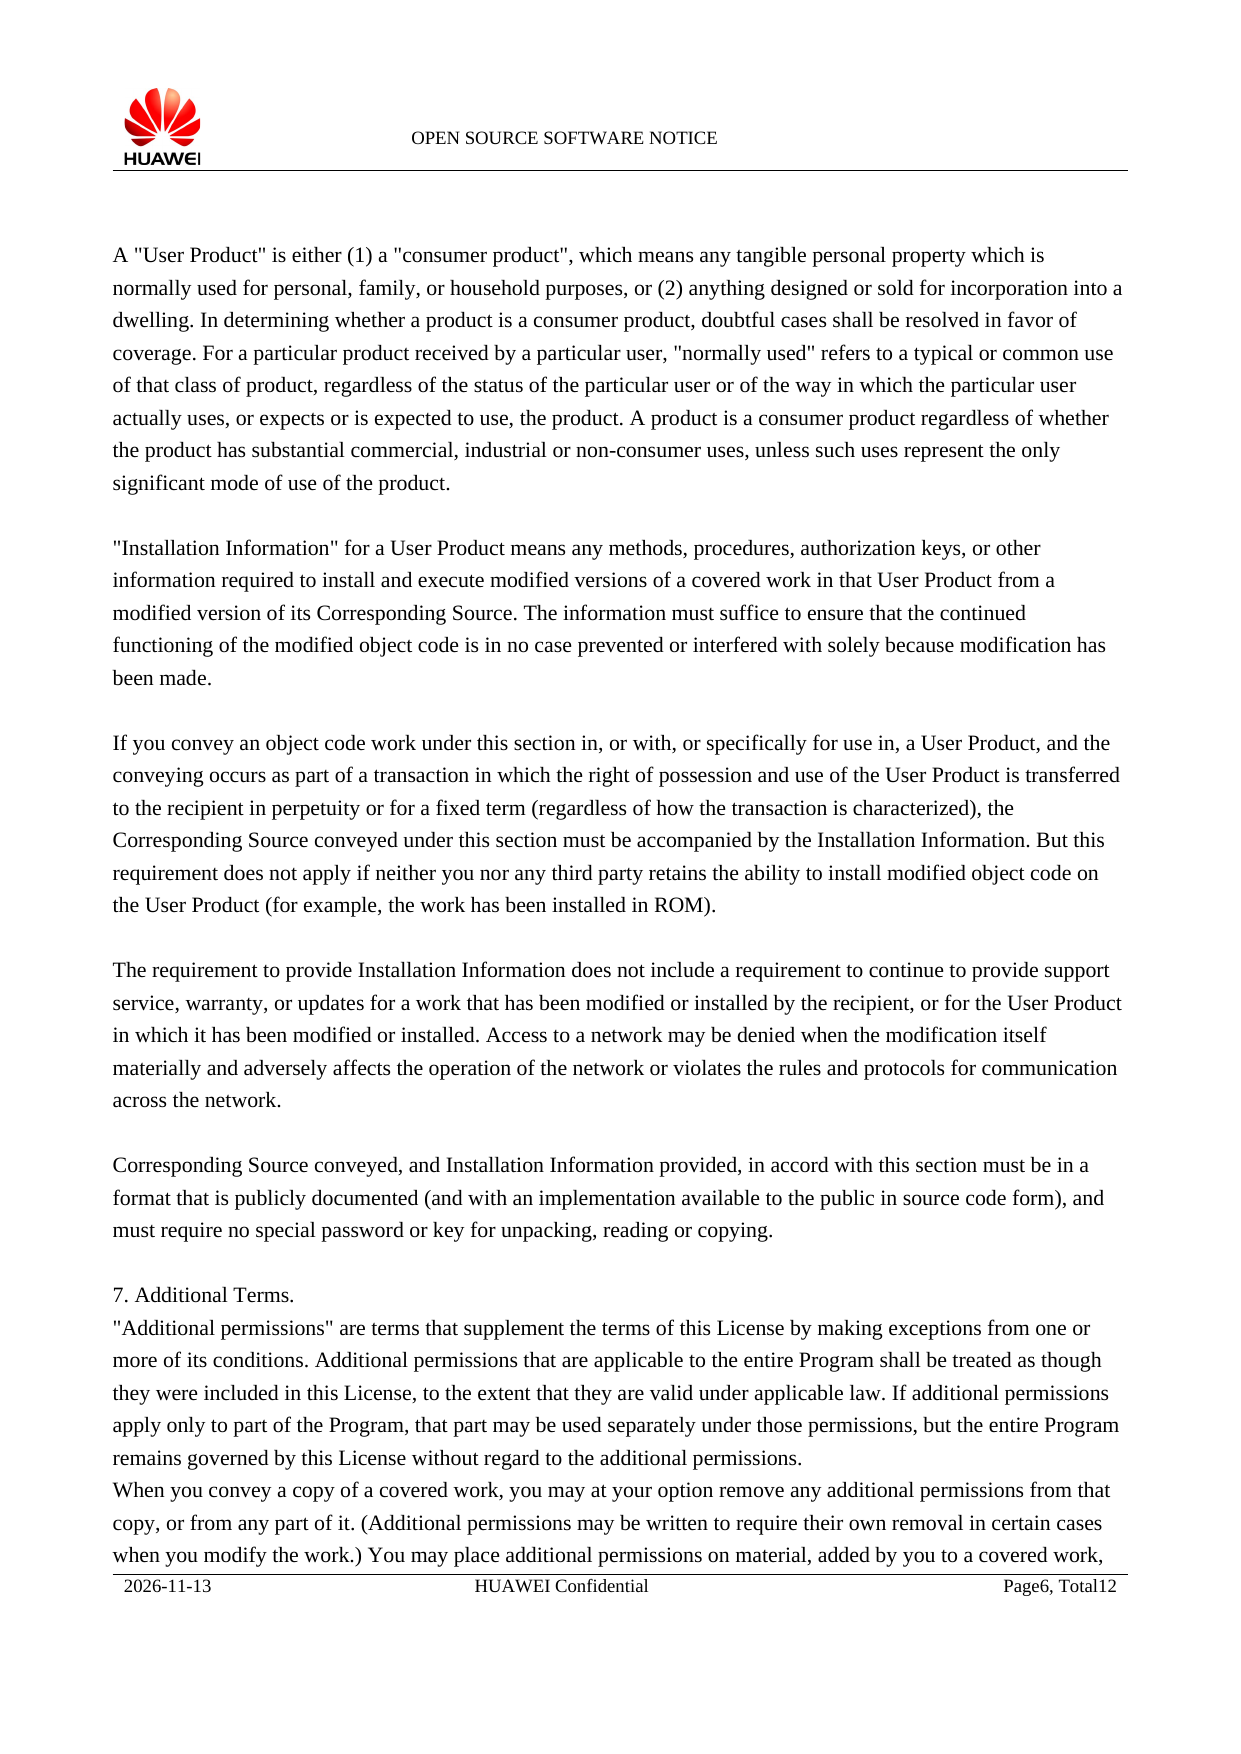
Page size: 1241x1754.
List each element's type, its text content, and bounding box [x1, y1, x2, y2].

picture [124, 88, 201, 165]
